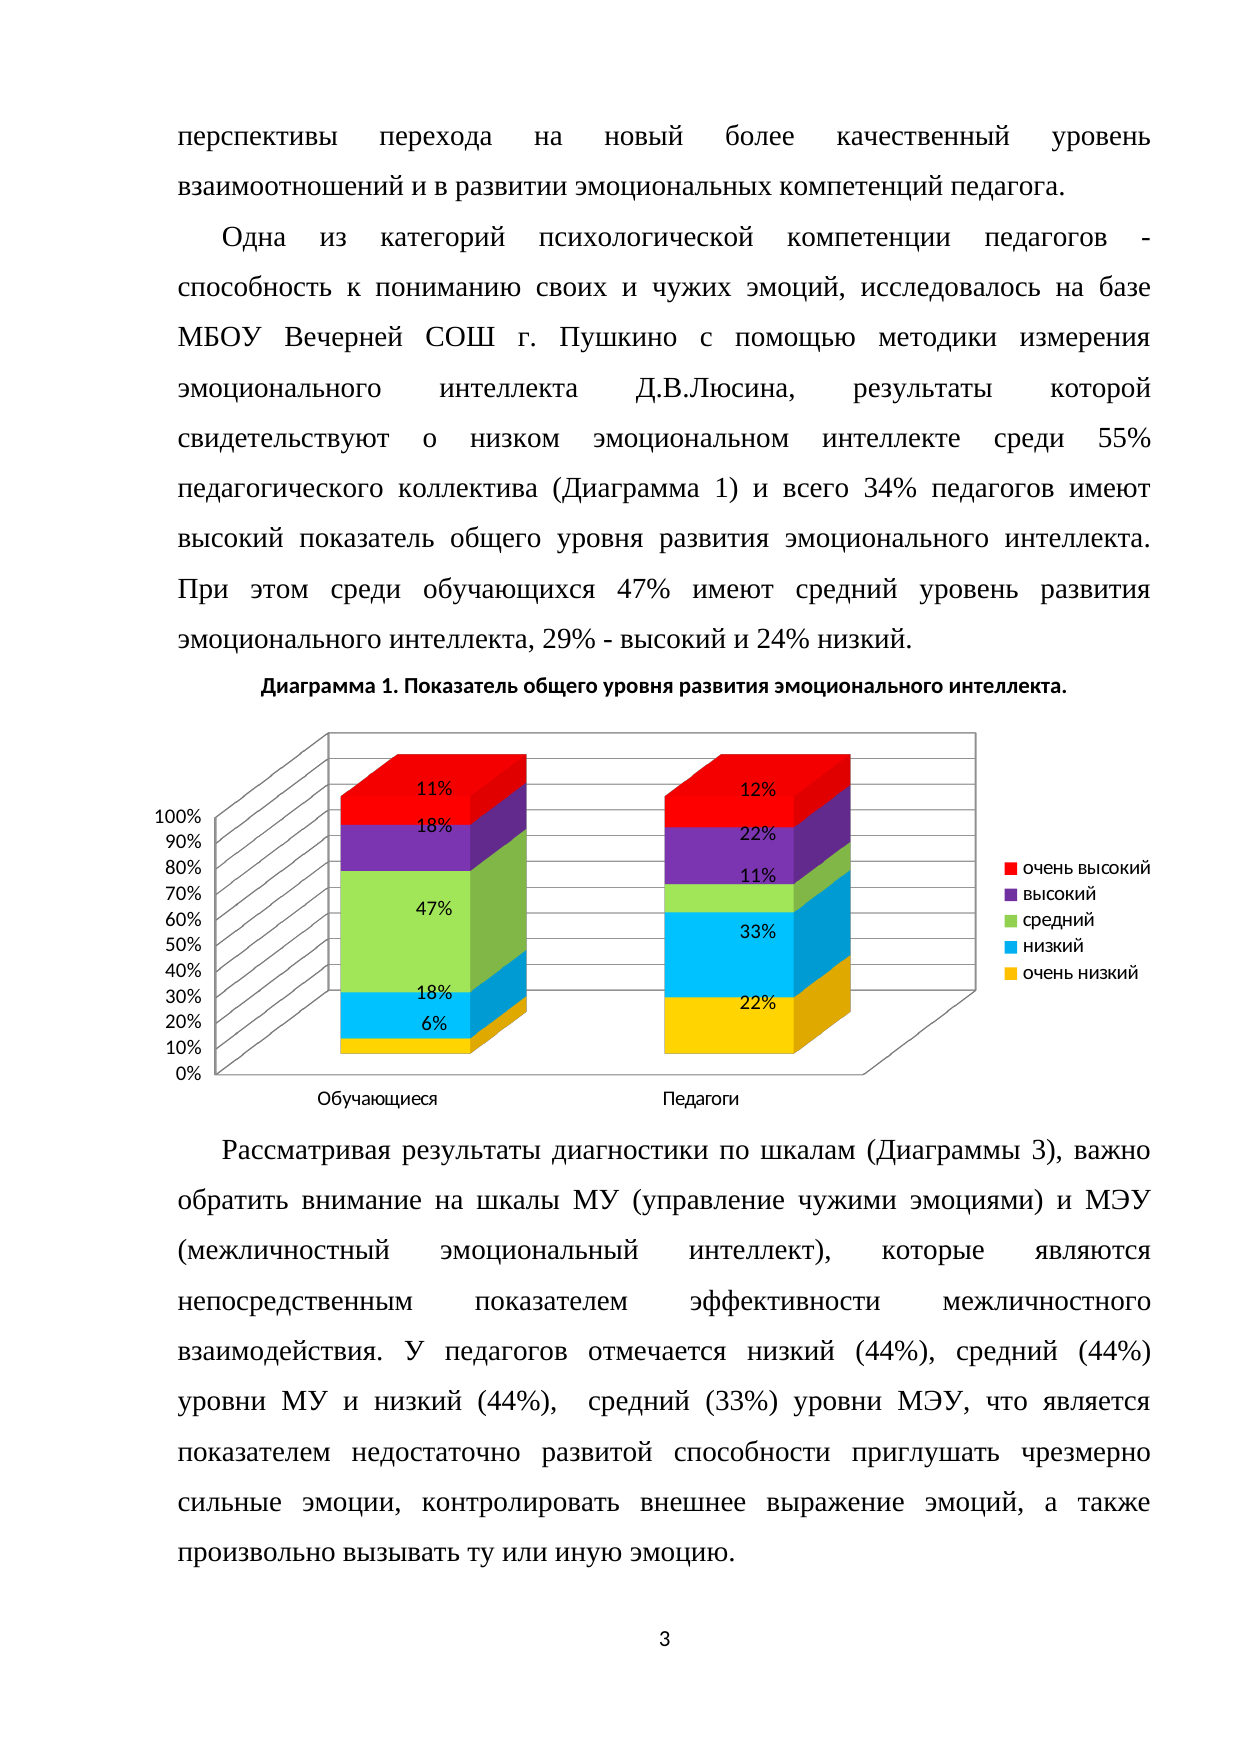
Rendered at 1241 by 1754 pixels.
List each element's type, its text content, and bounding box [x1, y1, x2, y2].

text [177, 118, 1152, 202]
text Диаграмма 1. Показатель общего уровня развития эмоционального интеллекта. [177, 672, 1152, 699]
text Одна из категорий психологической компетенции педагогов - способность к пониманию своих и чужих эмоций, исследовалось на базе МБОУ Вечерней СОШ г. Пушкино с помощью методики измерения эмоционального интеллекта Д.В.Люсина, результаты которой свидетельствуют о низком эмоциональном интеллекте среди 55% педагогического коллектива (Диаграмма 1) и всего 34% педагогов имеют высокий показатель общего уровня развития эмоционального интеллекта. При этом среди обучающихся 47% имеют средний уровень развития эмоционального интеллекта, 29% - высокий и 24% низкий. [177, 219, 1152, 655]
text Рассматривая результаты диагностики по шкалам (Диаграммы 3), важно обратить внимание на шкалы МУ (управление чужими эмоциями) и МЭУ (межличностный эмоциональный интеллект), которые являются непосредственным показателем эффективности межличностного взаимодействия. У педагогов отмечается низкий (44%), средний (44%) уровни МУ и низкий (44%), средний (33%) уровни МЭУ, что является показателем недостаточно развитой способности приглушать чрезмерно сильные эмоции, контролировать внешнее выражение эмоций, а также произвольно вызывать ту или иную эмоцию. [177, 1132, 1152, 1568]
